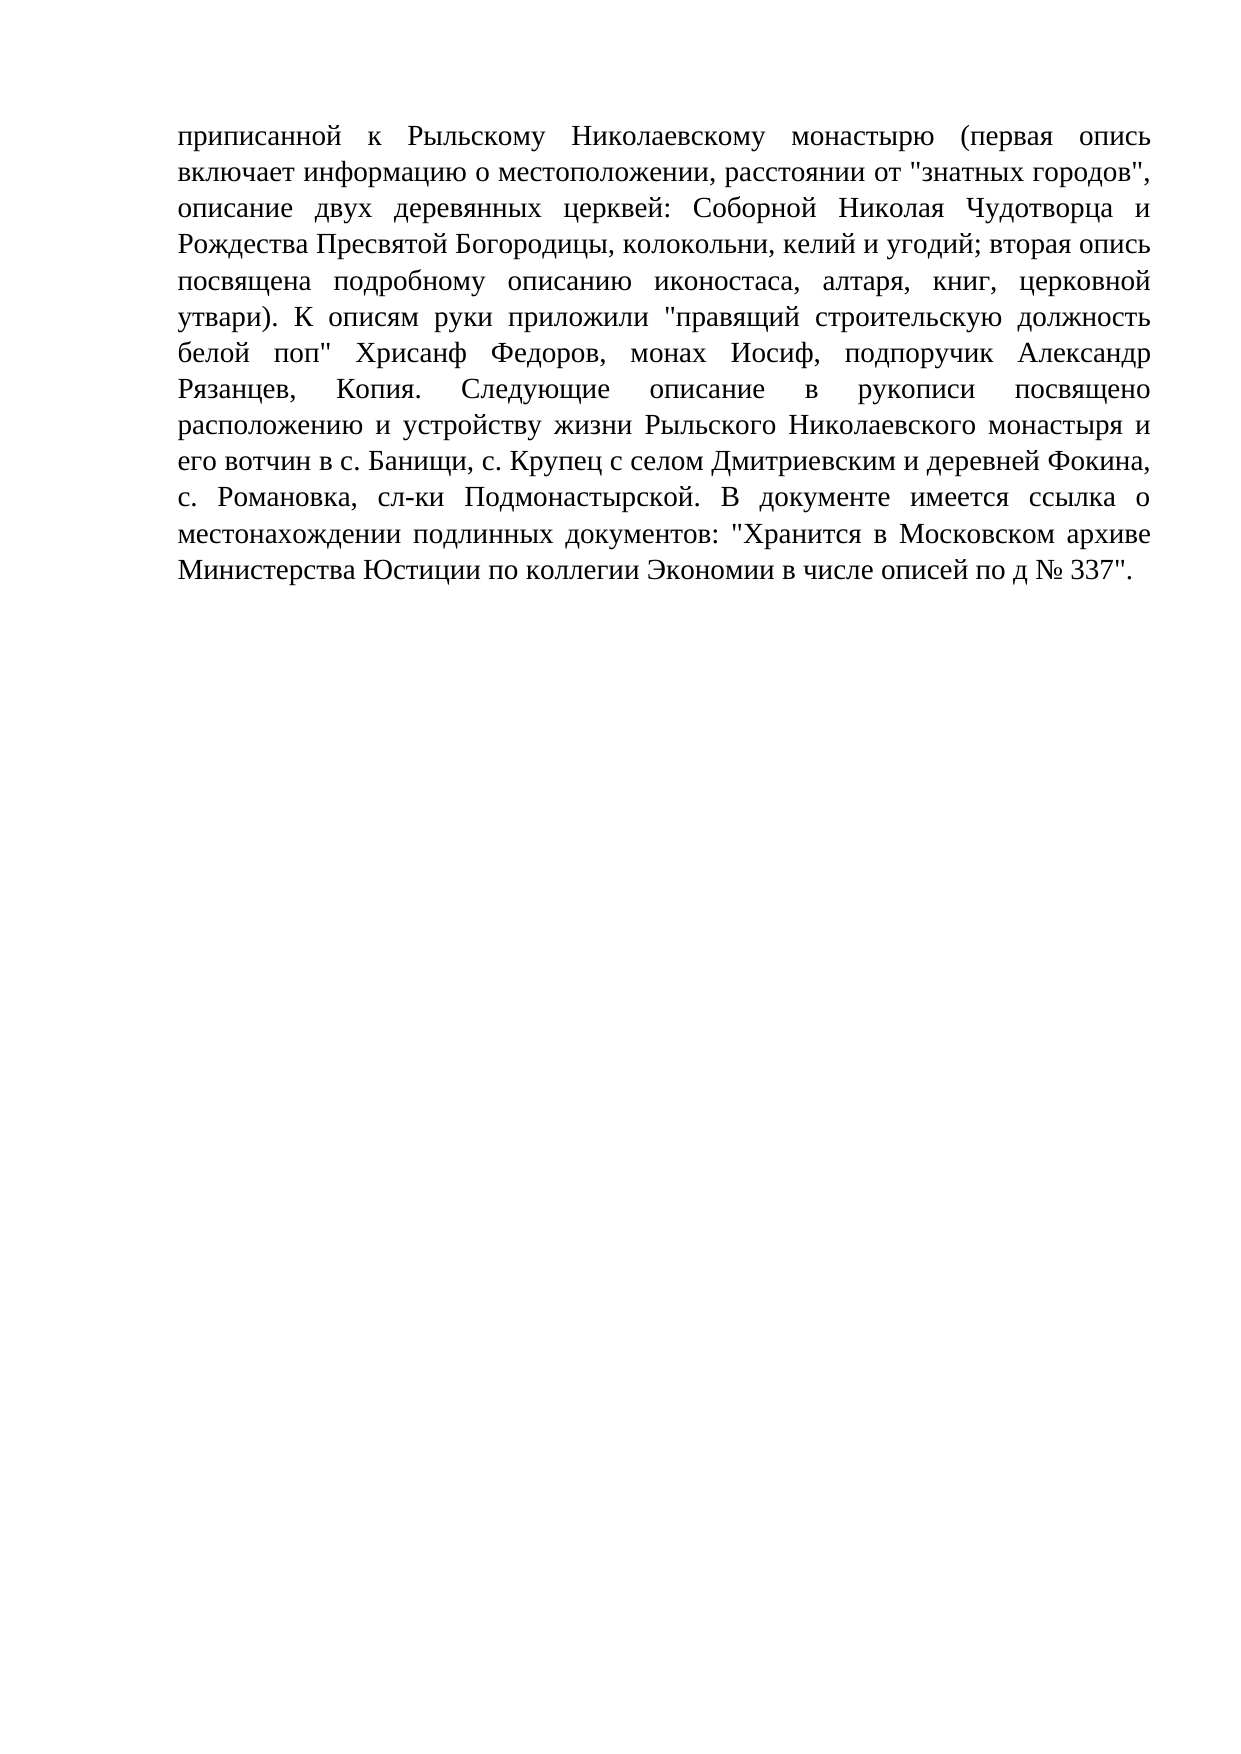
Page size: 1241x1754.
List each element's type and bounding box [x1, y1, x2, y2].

text [177, 118, 1152, 585]
